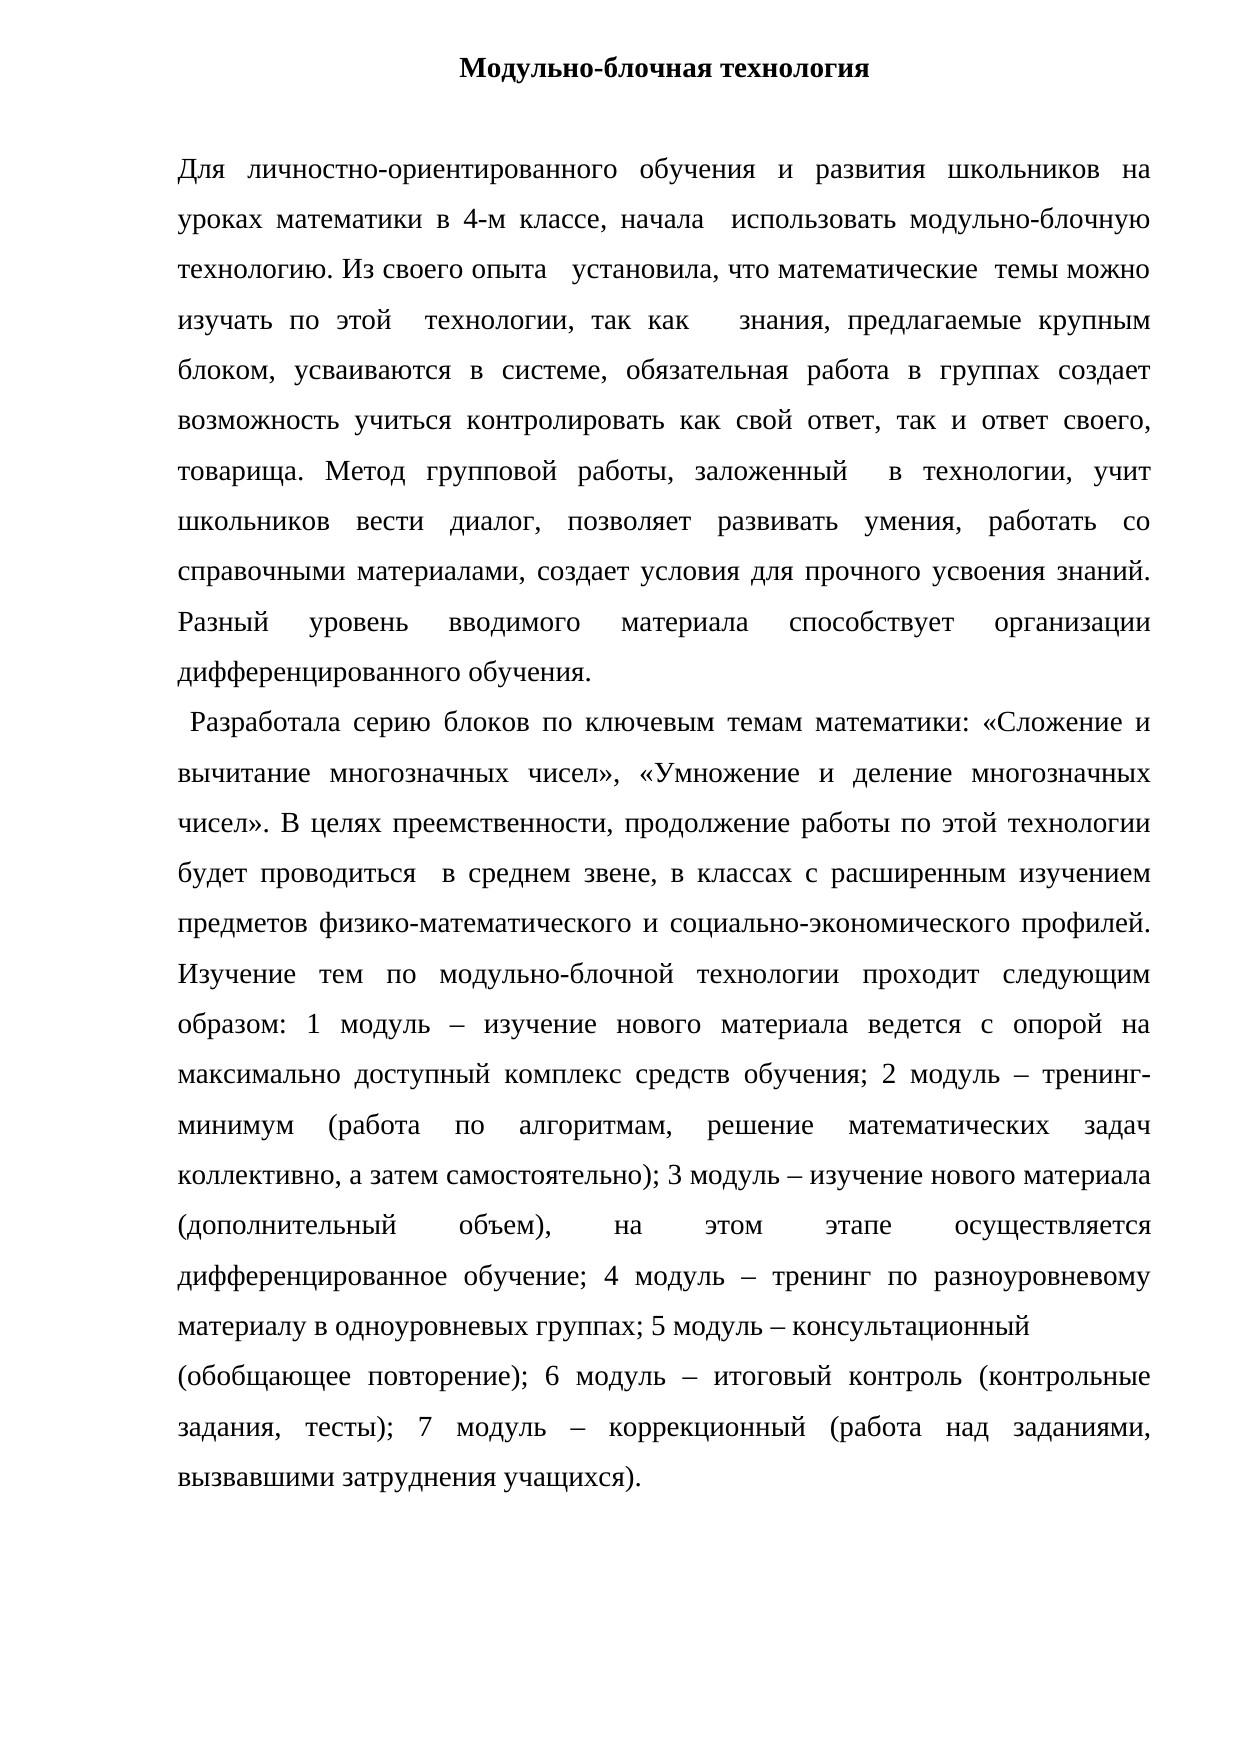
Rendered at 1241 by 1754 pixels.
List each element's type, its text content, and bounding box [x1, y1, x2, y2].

text Разработала серию блоков по ключевым темам математики: «Сложение и вычитание многозначных чисел», «Умножение и деление многозначных чисел». В целях преемственности, продолжение работы по этой технологии будет проводиться в среднем звене, в классах с расширенным изучением предметов физико-математического и социально-экономического профилей. Изучение тем по модульно-блочной технологии проходит следующим образом: 1 модуль – изучение нового материала ведется с опорой на максимально доступный комплекс средств обучения; 2 модуль – тренинг-минимум (работа по алгоритмам, решение математических задач коллективно, а затем самостоятельно); 3 модуль – изучение нового материала (дополнительный объем), на этом этапе осуществляется дифференцированное обучение; 4 модуль – тренинг по разноуровневому материалу в одноуровневых группах; 5 модуль – консультационный [177, 704, 1152, 1342]
text Модульно-блочная технология [177, 50, 1152, 84]
text (обобщающее повторение); 6 модуль – итоговый контроль (контрольные задания, тесты); 7 модуль – коррекционный (работа над заданиями, вызвавшими затруднения учащихся). [177, 1358, 1152, 1493]
text Для личностно-ориентированного обучения и развития школьников на уроках математики в 4-м классе, начала использовать модульно-блочную технологию. Из своего опыта установила, что математические темы можно изучать по этой технологии, так как знания, предлагаемые крупным блоком, усваиваются в системе, обязательная работа в группах создает возможность учиться контролировать как свой ответ, так и ответ своего, товарища. Метод групповой работы, заложенный в технологии, учит школьников вести диалог, позволяет развивать умения, работать со справочными материалами, создает условия для прочного усвоения знаний. Разный уровень вводимого материала способствует организации дифференцированного обучения. [177, 151, 1152, 688]
